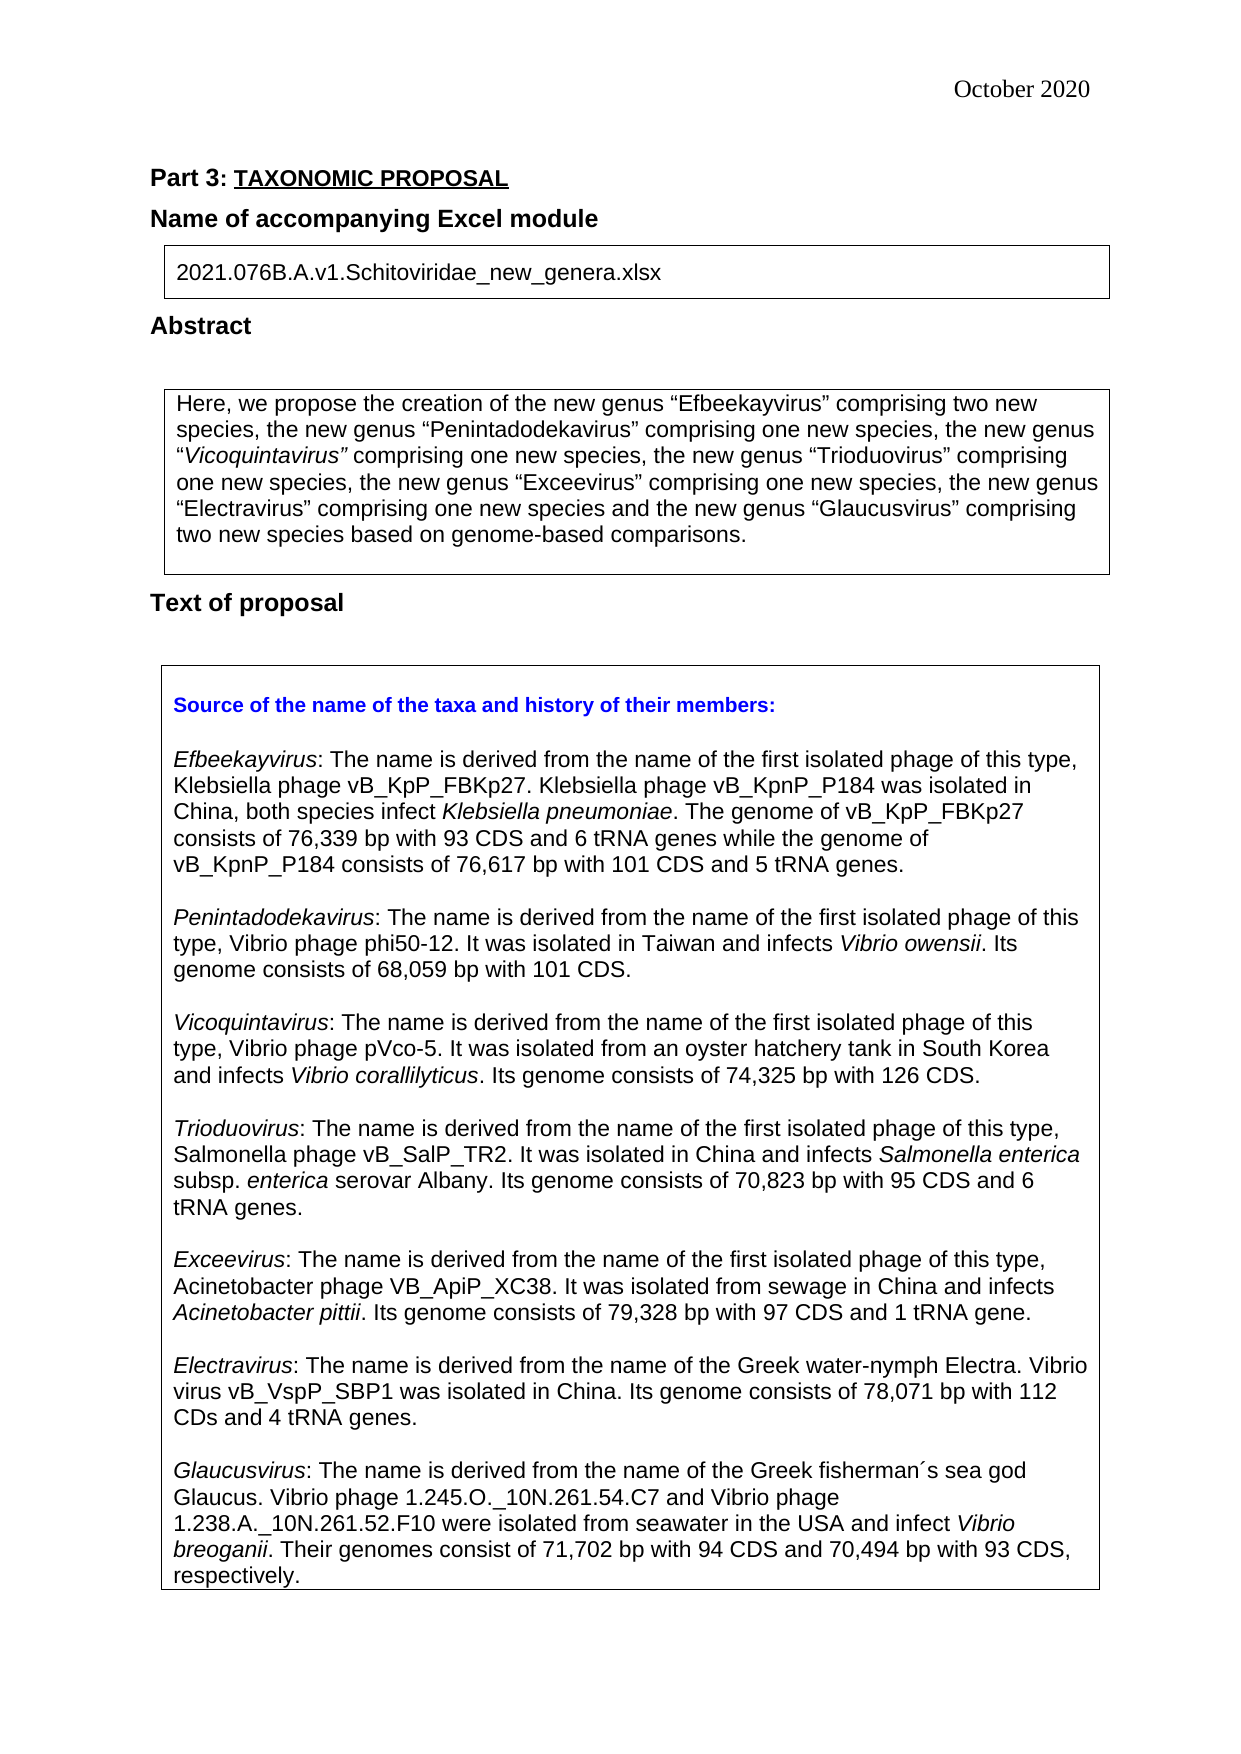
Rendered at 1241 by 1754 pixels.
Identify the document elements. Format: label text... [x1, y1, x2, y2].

table_header [150, 629, 1111, 1590]
text Part 3: TAXONOMIC PROPOSAL [150, 162, 1090, 191]
table_header 2021.076B.A.v1.Schitoviridae_new_genera.xlsx [165, 246, 1109, 297]
text Name of accompanying Excel module [150, 204, 1090, 232]
text Text of proposal [150, 588, 1090, 616]
text Abstract [150, 311, 1090, 340]
table_header Here, we propose the creation of the new genus “Efbeekayvirus” comprising two new species, the new genus “Penintadodekavirus” comprising one new species, the new genus “Vicoquintavirus” comprising one new species, the new genus “Trioduovirus” comprising one new species, the new genus “Exceevirus” comprising one new species, the new genus “Electravirus” comprising one new species and the new genus “Glaucusvirus” comprising two new species based on genome-based comparisons. [165, 390, 1109, 574]
